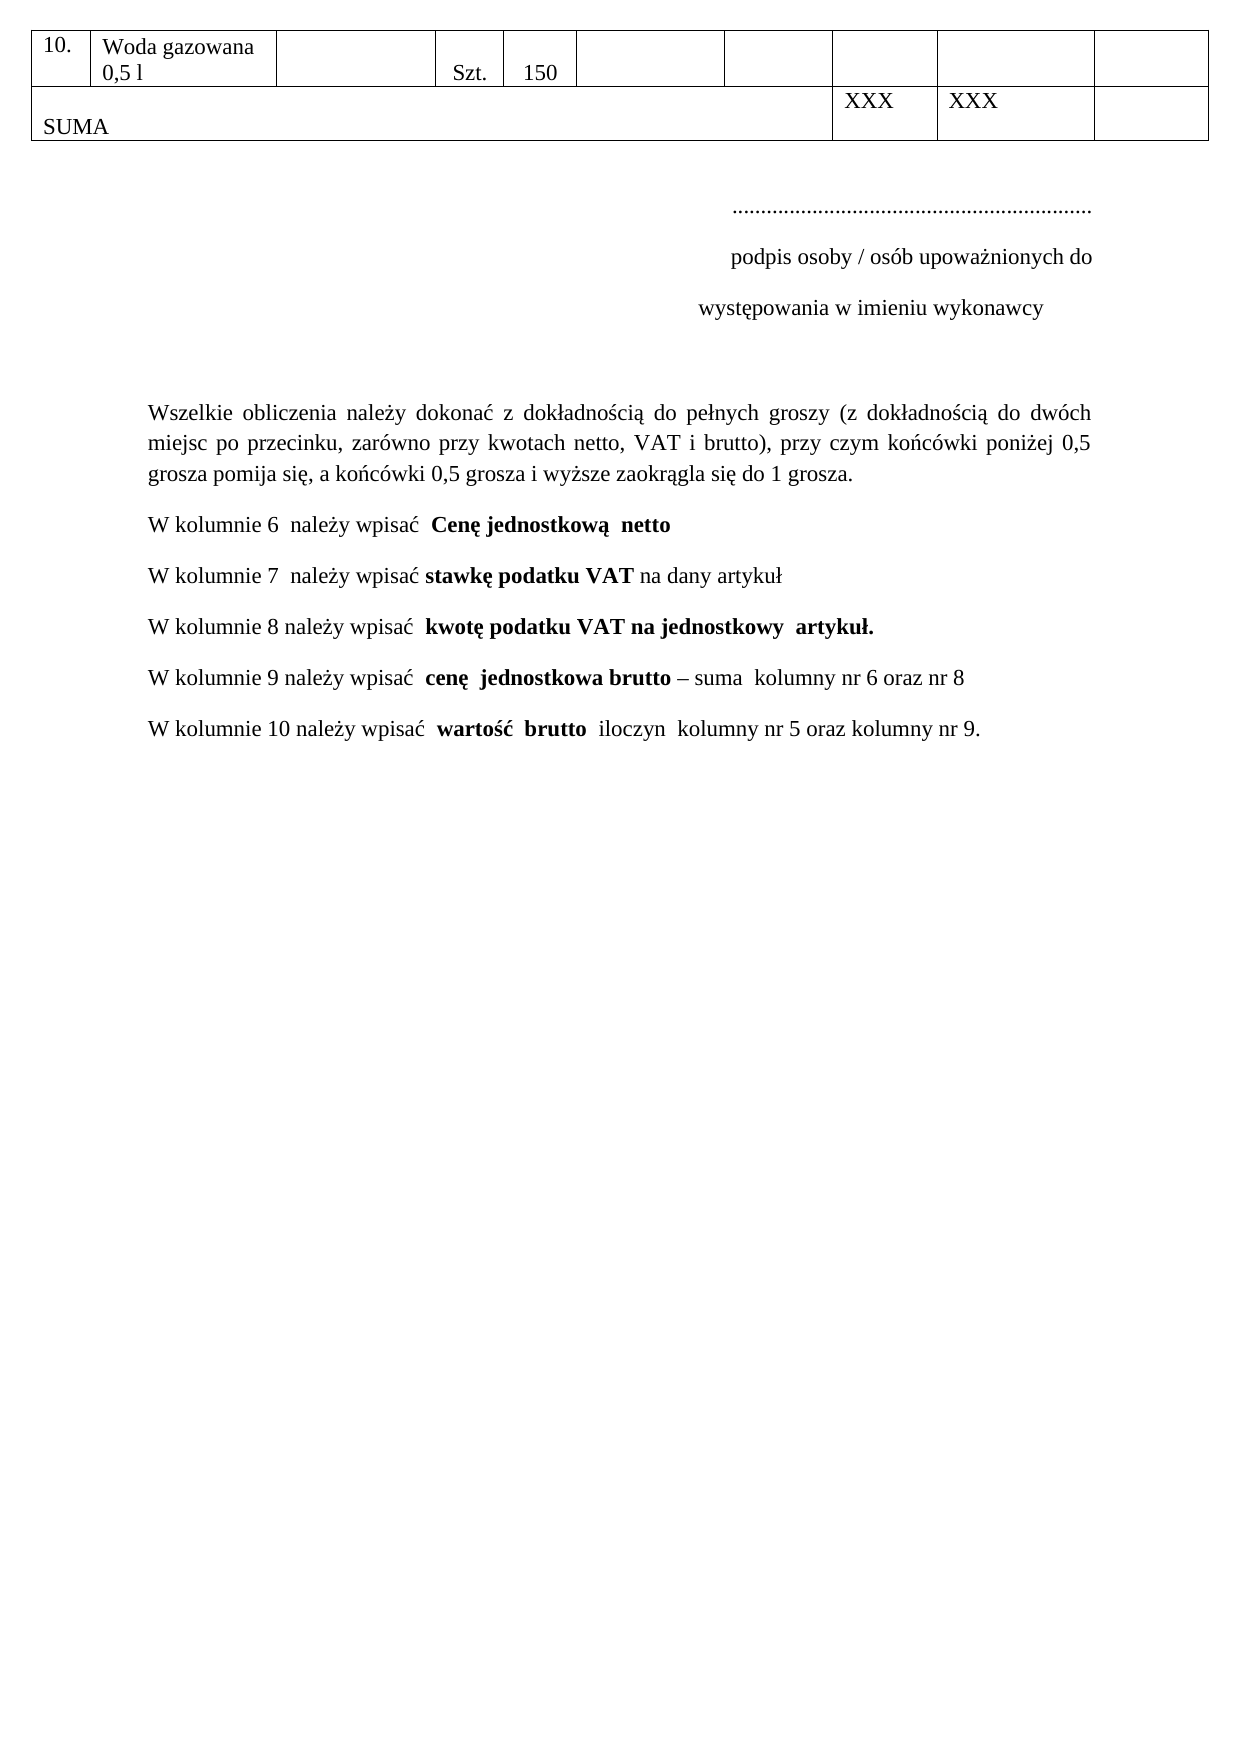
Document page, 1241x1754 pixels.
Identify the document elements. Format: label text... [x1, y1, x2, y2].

table_cell Szt. [436, 31, 503, 86]
text W kolumnie 7 należy wpisać stawkę podatku VAT na dany artykuł [148, 562, 1093, 588]
text W kolumnie 6 należy wpisać Cenę jednostkową netto [148, 511, 1093, 537]
text występowania w imieniu wykonawcy [148, 294, 1093, 320]
table_cell Woda gazowana 0,5 l [91, 31, 276, 86]
table_cell [277, 31, 435, 86]
table_cell [1095, 31, 1208, 86]
text ............................................................... [148, 192, 1093, 218]
table_cell [32, 31, 90, 86]
text Wszelkie obliczenia należy dokonać z dokładnością do pełnych groszy (z dokładnością do dwóch miejsc po przecinku, zarówno przy kwotach netto, VAT i brutto), przy czym końcówki poniżej 0,5 grosza pomija się, a końcówki 0,5 grosza i wyższe zaokrągla się do 1 grosza. [148, 399, 1093, 486]
table_cell [1095, 87, 1208, 139]
table_cell XXX [833, 87, 937, 139]
table_cell [833, 31, 937, 86]
table_cell SUMA [32, 87, 832, 139]
text podpis osoby / osób upoważnionych do [148, 243, 1093, 269]
table_cell 150 [504, 31, 576, 86]
text W kolumnie 9 należy wpisać cenę jednostkowa brutto – suma kolumny nr 6 oraz nr 8 [148, 664, 1093, 690]
table_cell XXX [938, 87, 1094, 139]
table_cell [725, 31, 832, 86]
table_cell [577, 31, 724, 86]
table_cell [938, 31, 1094, 86]
text W kolumnie 10 należy wpisać wartość brutto iloczyn kolumny nr 5 oraz kolumny nr 9. [148, 715, 1093, 741]
text W kolumnie 8 należy wpisać kwotę podatku VAT na jednostkowy artykuł. [148, 613, 1093, 639]
